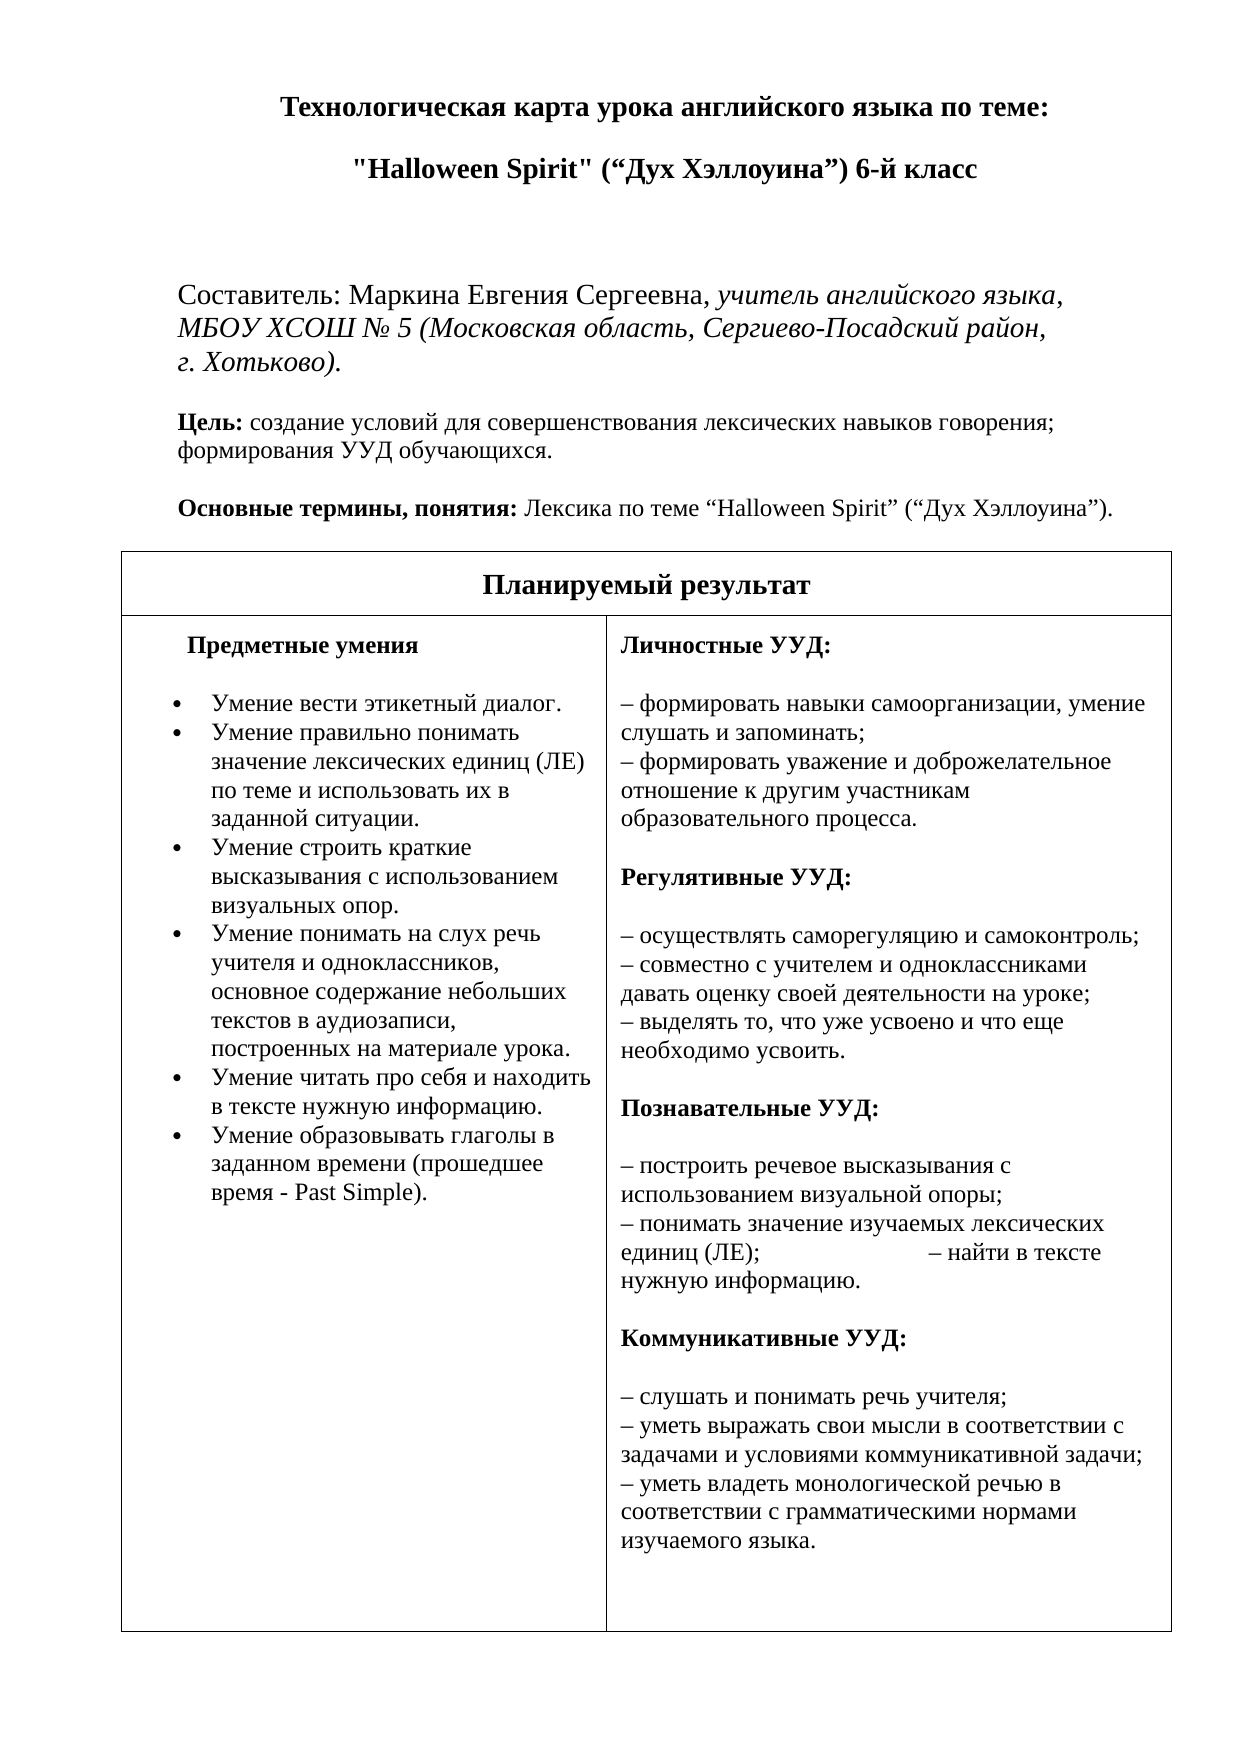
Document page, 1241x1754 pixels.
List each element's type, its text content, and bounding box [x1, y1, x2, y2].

table_header Планируемый результат [122, 552, 1171, 615]
text Цель: создание условий для совершенствования лексических навыков говорения; формирования УУД обучающихся. [177, 407, 1152, 464]
table_cell Предметные умения Умение вести этикетный диалог. Умение правильно понимать значение лексических единиц (ЛЕ) по теме и использовать их в заданной ситуации. Умение строить краткие высказывания с использованием визуальных опор. Умение понимать на слух речь учителя и одноклассников, основное содержание небольших текстов в аудиозаписи, построенных на материале урока. Умение читать про себя и находить в тексте нужную информацию. Умение образовывать глаголы в заданном времени (прошедшее время - Past Simple). [122, 616, 606, 1631]
text Основные термины, понятия: Лексика по теме “Halloween Spirit” (“Дух Хэллоуина”). [177, 493, 1152, 522]
text "Halloween Spirit" (“Дух Хэллоуина”) 6-й класс [177, 151, 1152, 185]
text Составитель: Маркина Евгения Сергеевна, учитель английского языка, МБОУ ХСОШ № 5 (Московская область, Сергиево-Посадский район, г. Хотьково). [177, 277, 1152, 377]
text Технологическая карта урока английского языка по теме: [177, 89, 1152, 122]
table_cell Личностные УУД: – формировать навыки самоорганизации, умение слушать и запоминать; – формировать уважение и доброжелательное отношение к другим участникам образовательного процесса. Регулятивные УУД: – осуществлять саморегуляцию и самоконтроль; – совместно с учителем и одноклассниками давать оценку своей деятельности на уроке; – выделять то, что уже усвоено и что еще необходимо усвоить. Познавательные УУД: – построить речевое высказывания с использованием визуальной опоры; – понимать значение изучаемых лексических единиц (ЛЕ); – найти в тексте нужную информацию. Коммуникативные УУД: – слушать и понимать речь учителя; – уметь выражать свои мысли в соответствии с задачами и условиями коммуникативной задачи; – уметь владеть монологической речью в соответствии с грамматическими нормами изучаемого языка. [607, 616, 1171, 1631]
